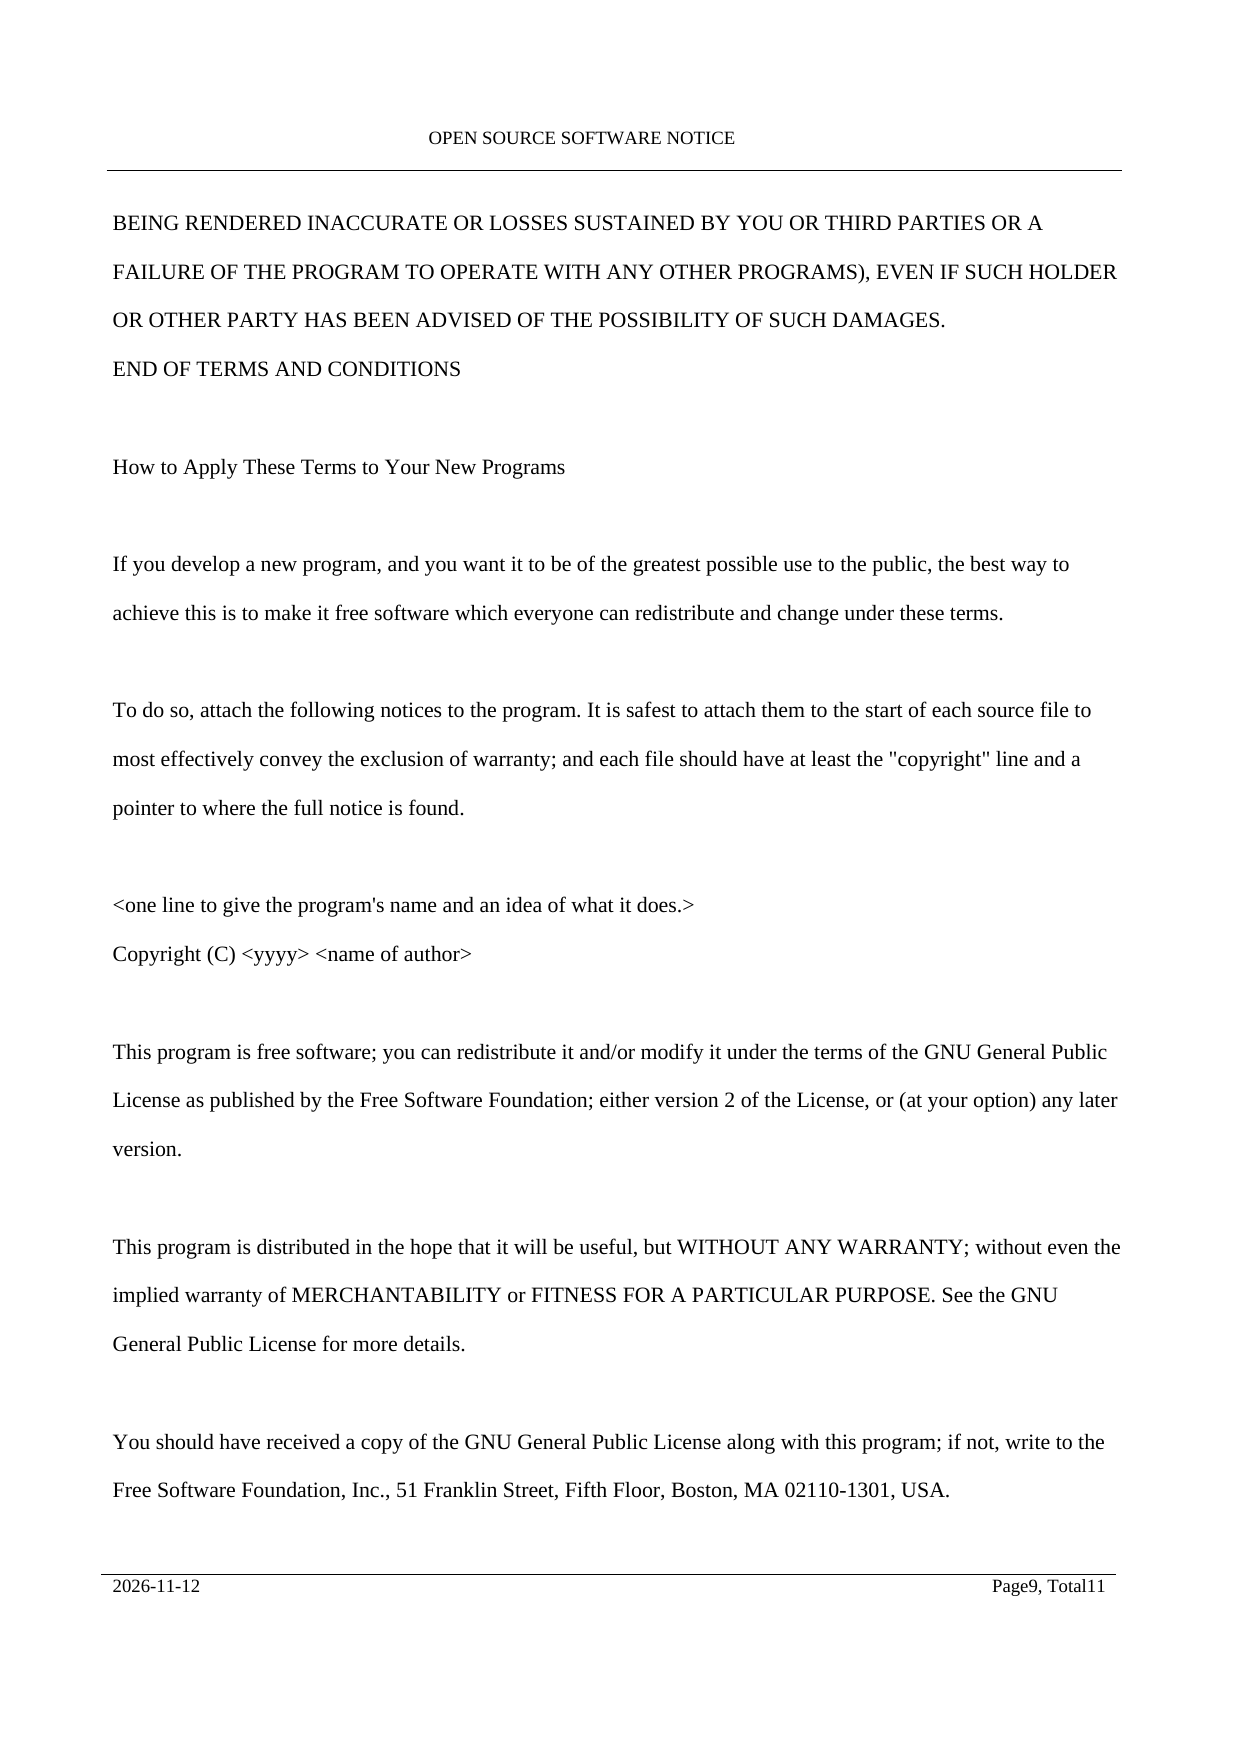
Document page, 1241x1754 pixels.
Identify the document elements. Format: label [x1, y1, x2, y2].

text [112, 206, 1128, 1506]
